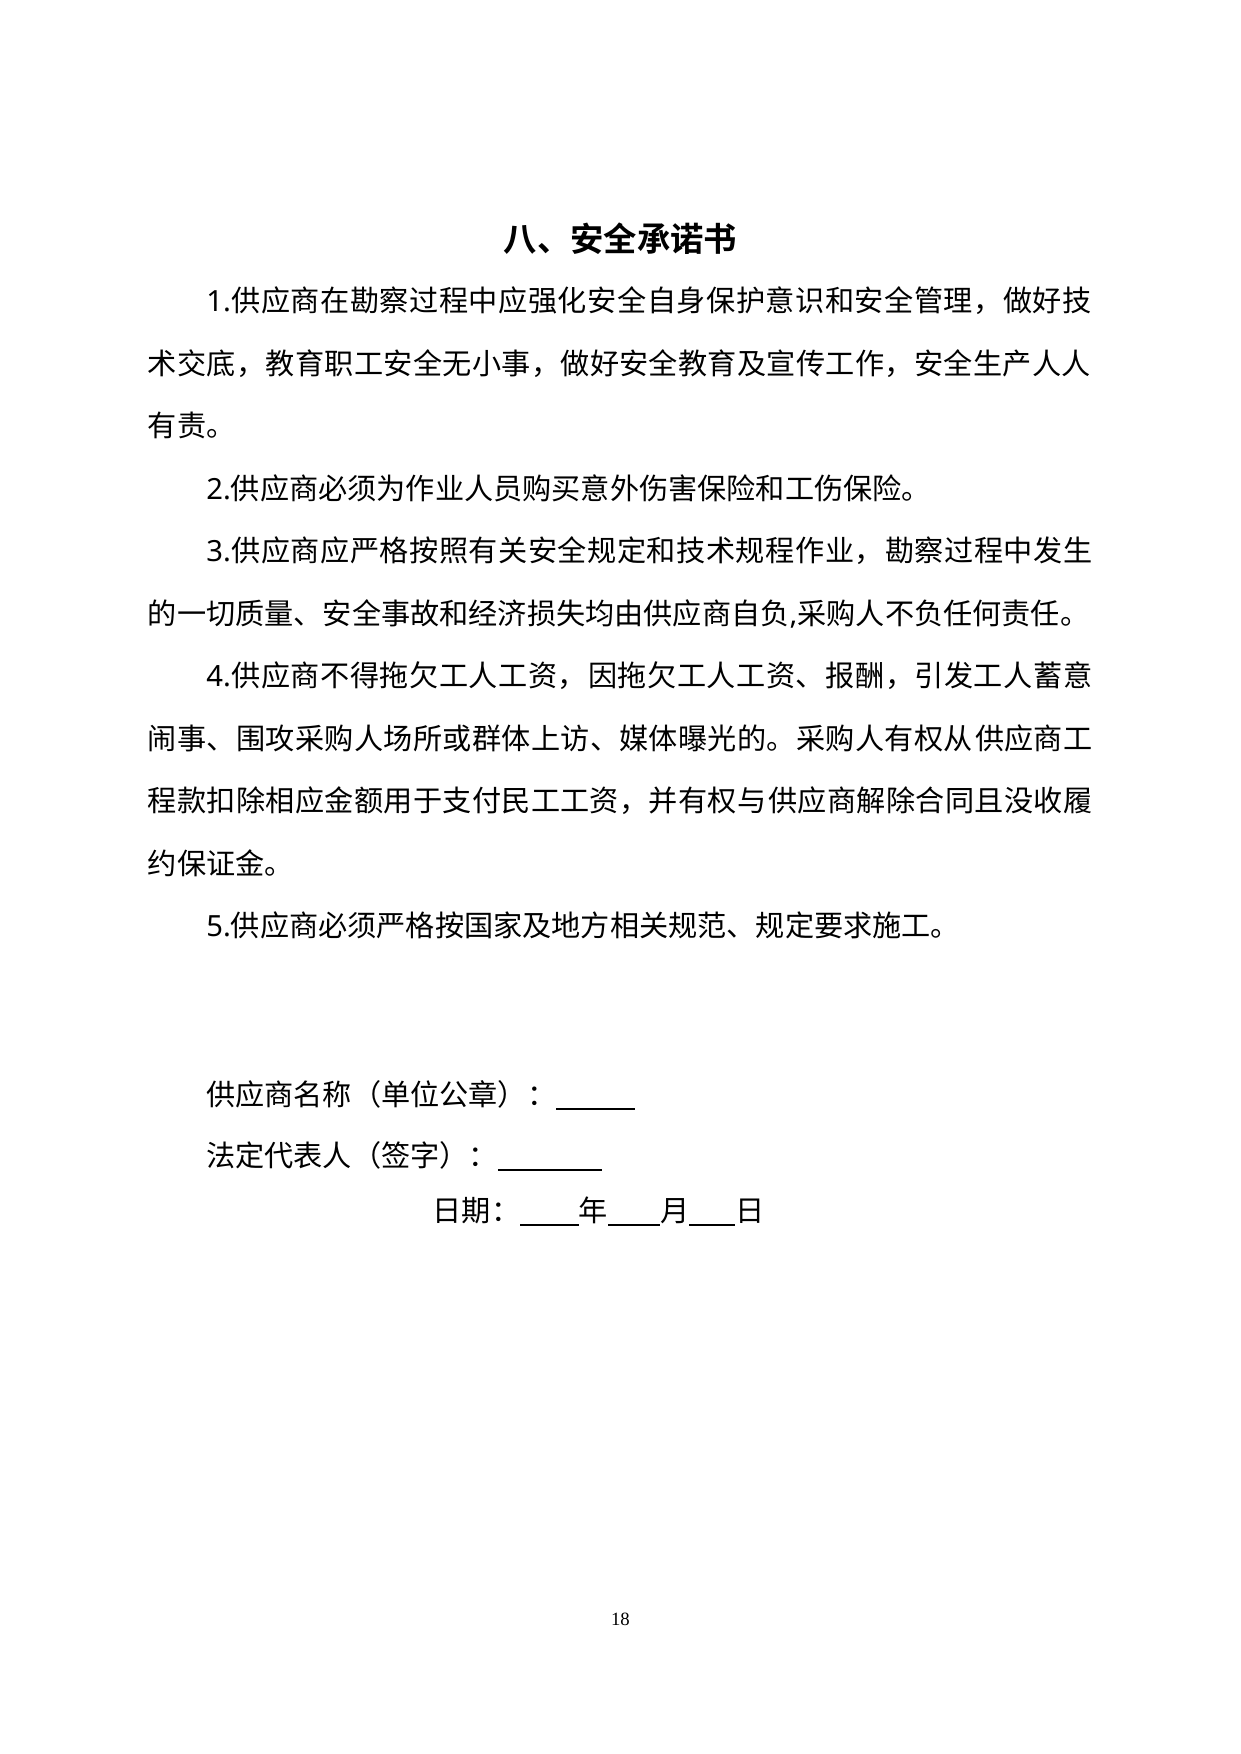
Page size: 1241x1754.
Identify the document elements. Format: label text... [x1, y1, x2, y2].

text 3.供应商应严格按照有关安全规定和技术规程作业，勘察过程中发生的一切质量、安全事故和经济损失均由供应商自负,采购人不负任何责任。 [148, 512, 1092, 637]
text 1.供应商在勘察过程中应强化安全自身保护意识和安全管理，做好技术交底，教育职工安全无小事，做好安全教育及宣传工作，安全生产人人有责。 [148, 262, 1092, 449]
text 供应商名称（单位公章）： [148, 1057, 1092, 1118]
text 法定代表人（签字）： [148, 1118, 1092, 1178]
text 5.供应商必须严格按国家及地方相关规范、规定要求施工。 [148, 887, 1092, 949]
text 日期： 年 月 日 [148, 1178, 1049, 1232]
text 2.供应商必须为作业人员购买意外伤害保险和工伤保险。 [148, 449, 1092, 512]
text 八、安全承诺书 [148, 209, 1092, 262]
text 4.供应商不得拖欠工人工资，因拖欠工人工资、报酬，引发工人蓄意闹事、围攻采购人场所或群体上访、媒体曝光的。采购人有权从供应商工程款扣除相应金额用于支付民工工资，并有权与供应商解除合同且没收履约保证金。 [148, 637, 1092, 887]
